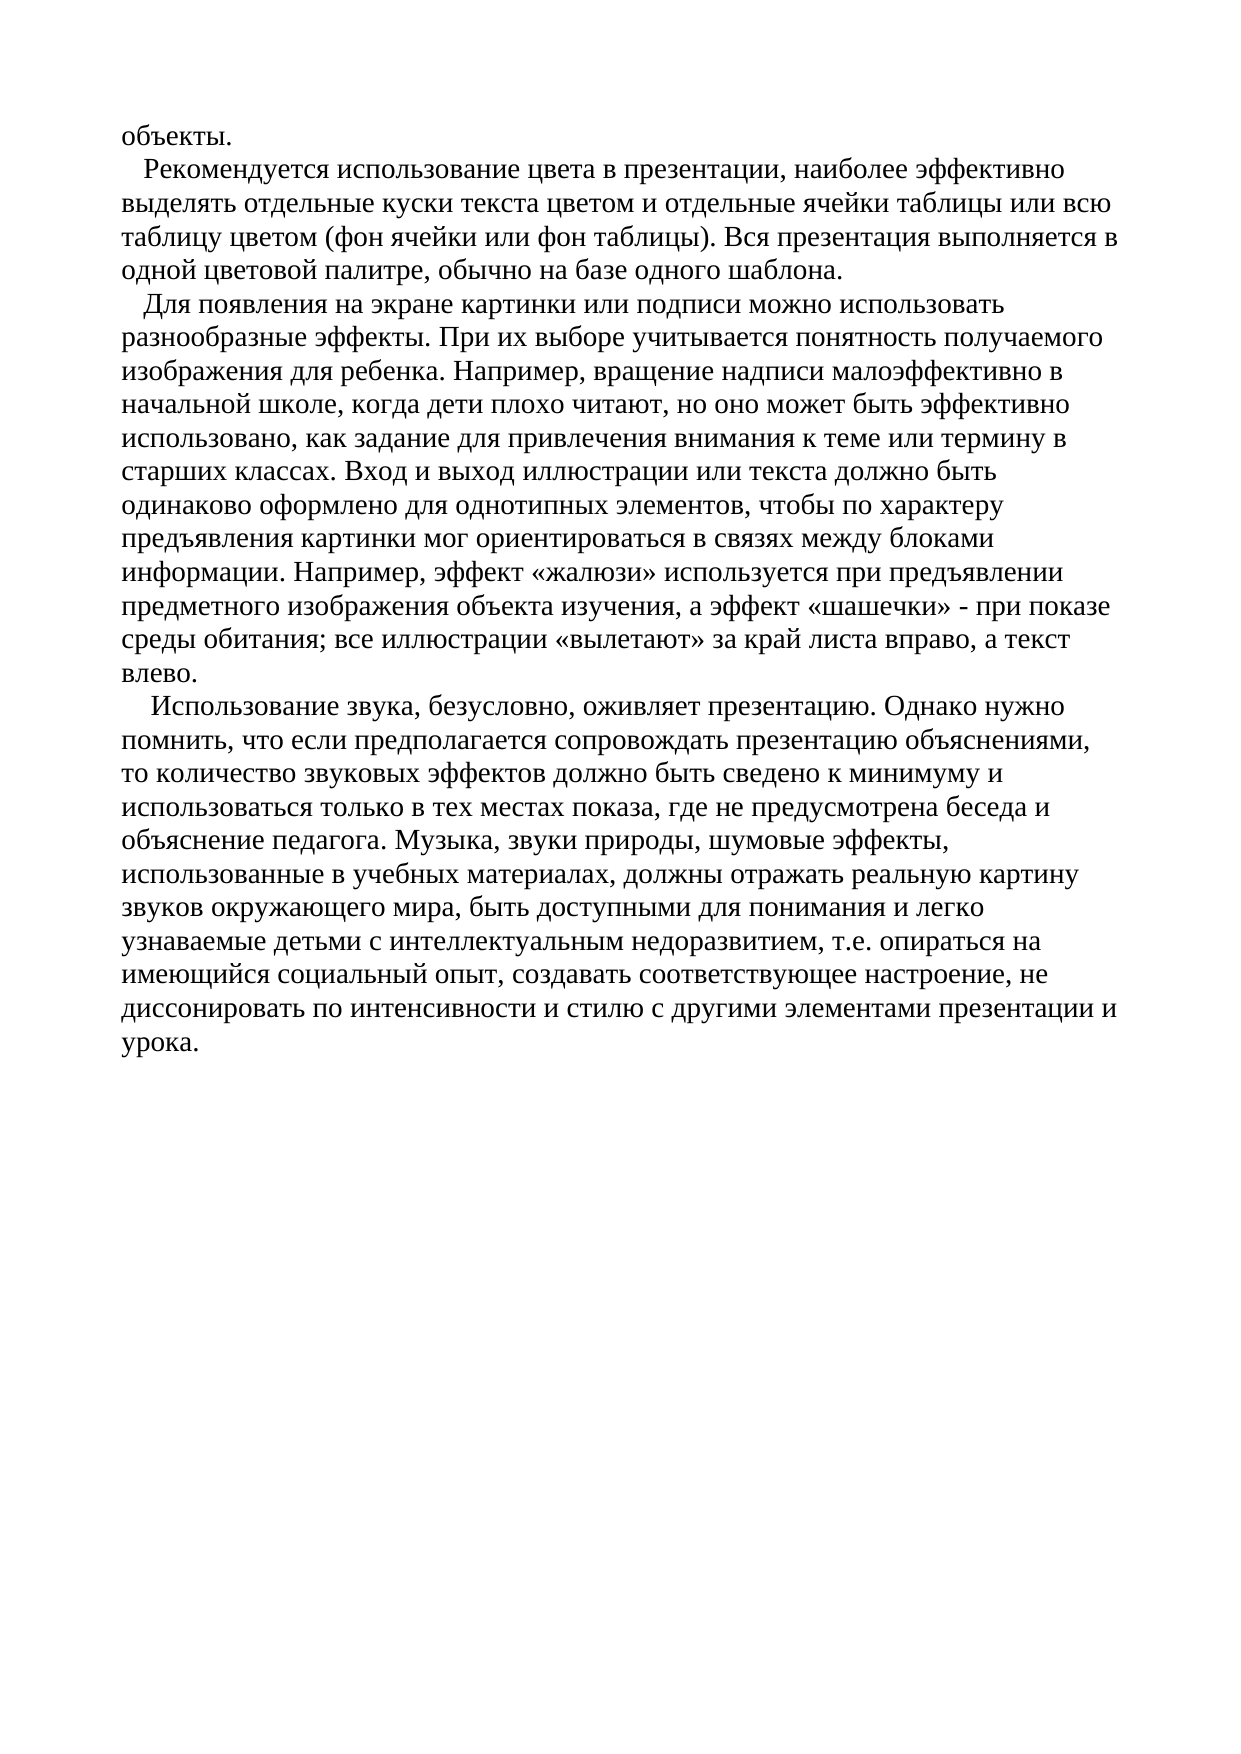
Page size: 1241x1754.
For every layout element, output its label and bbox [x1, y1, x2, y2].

text [121, 118, 1122, 1057]
